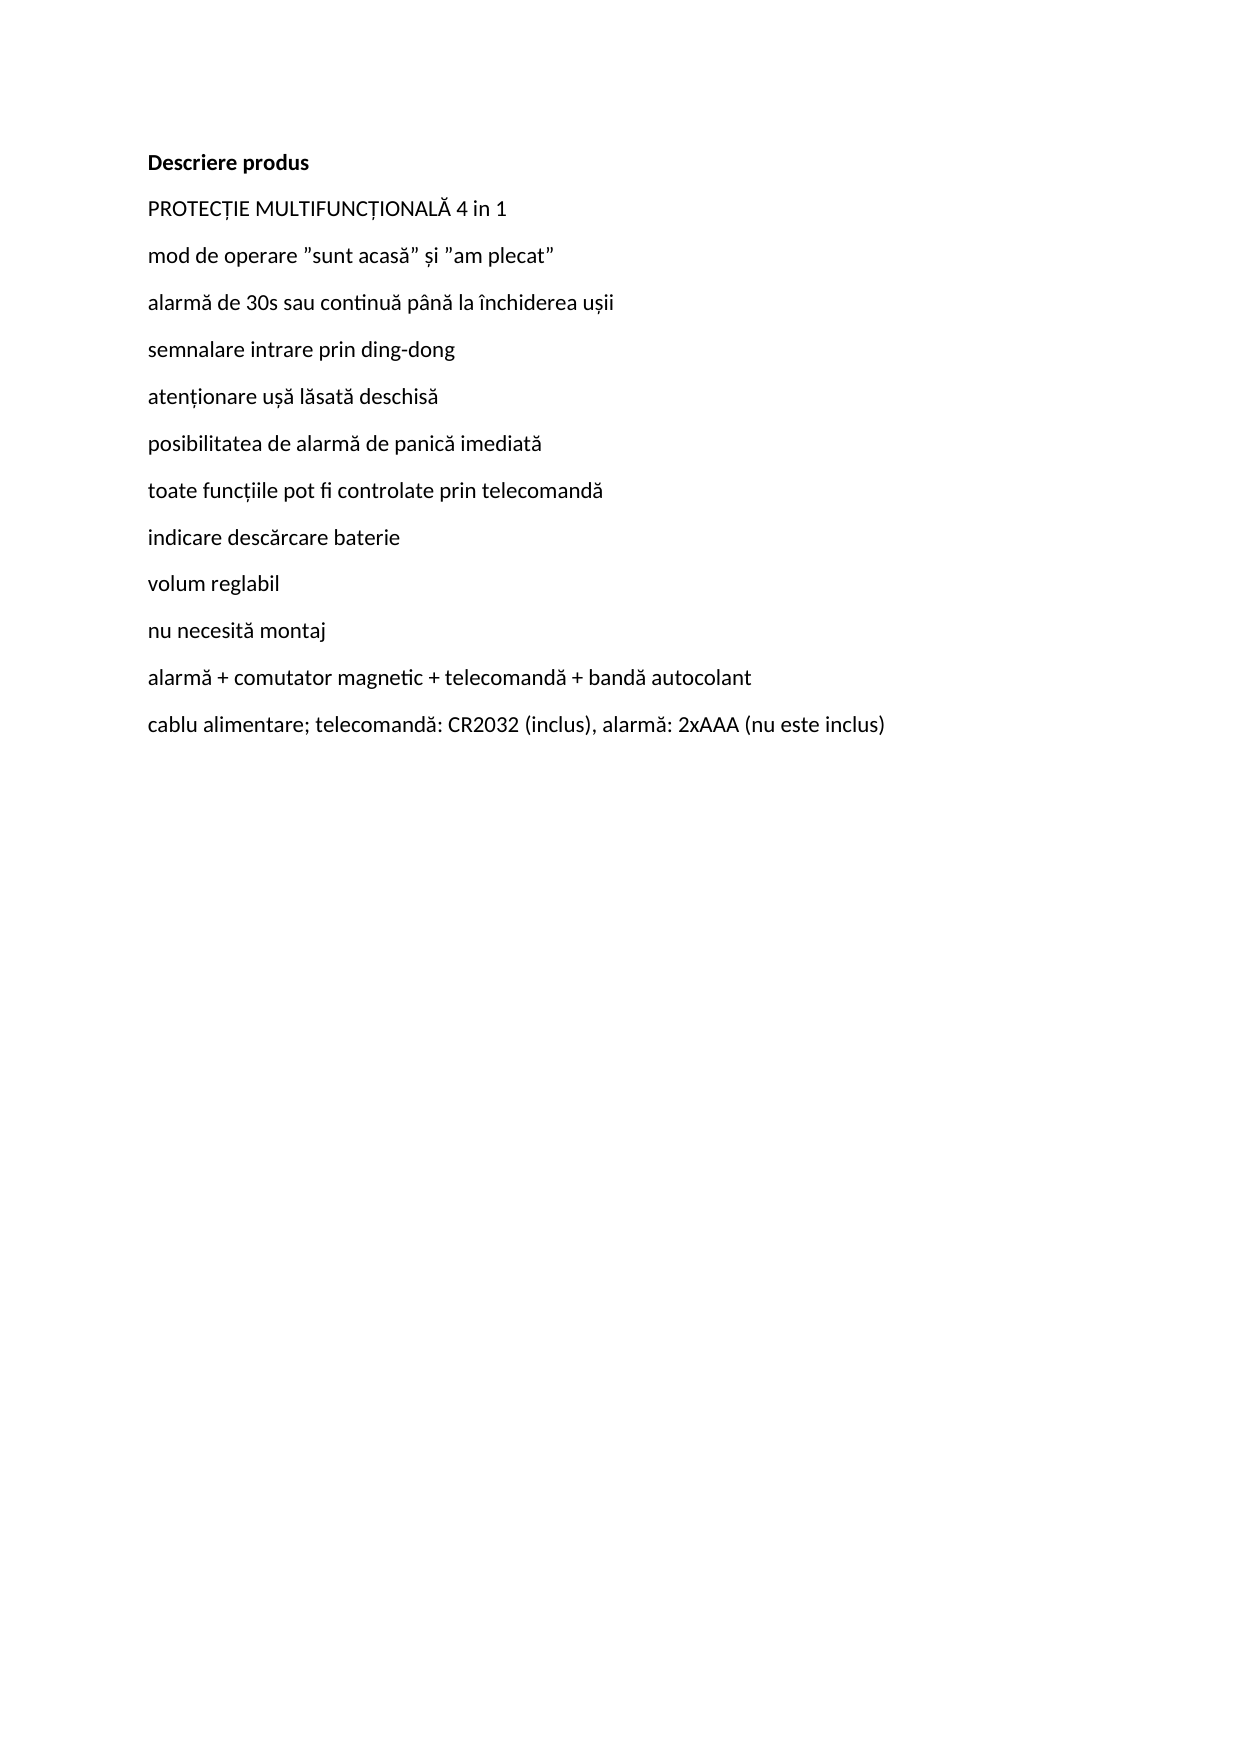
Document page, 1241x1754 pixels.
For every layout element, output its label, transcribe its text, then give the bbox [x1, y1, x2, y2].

text indicare descărcare baterie [148, 523, 1093, 551]
text nu necesită montaj [148, 616, 1093, 644]
text semnalare intrare prin ding-dong [148, 335, 1093, 363]
text volum reglabil [148, 569, 1093, 597]
text posibilitatea de alarmă de panică imediată [148, 429, 1093, 457]
text toate funcțiile pot fi controlate prin telecomandă [148, 476, 1093, 504]
text Descriere produs [148, 148, 1093, 176]
text alarmă de 30s sau continuă până la închiderea ușii [148, 288, 1093, 316]
text alarmă + comutator magnetic + telecomandă + bandă autocolant [148, 663, 1093, 691]
text cablu alimentare; telecomandă: CR2032 (inclus), alarmă: 2xAAA (nu este inclus) [148, 710, 1093, 738]
text PROTECȚIE MULTIFUNCȚIONALĂ 4 in 1 [148, 194, 1093, 222]
text atenționare ușă lăsată deschisă [148, 382, 1093, 410]
text mod de operare ”sunt acasă” și ”am plecat” [148, 241, 1093, 269]
